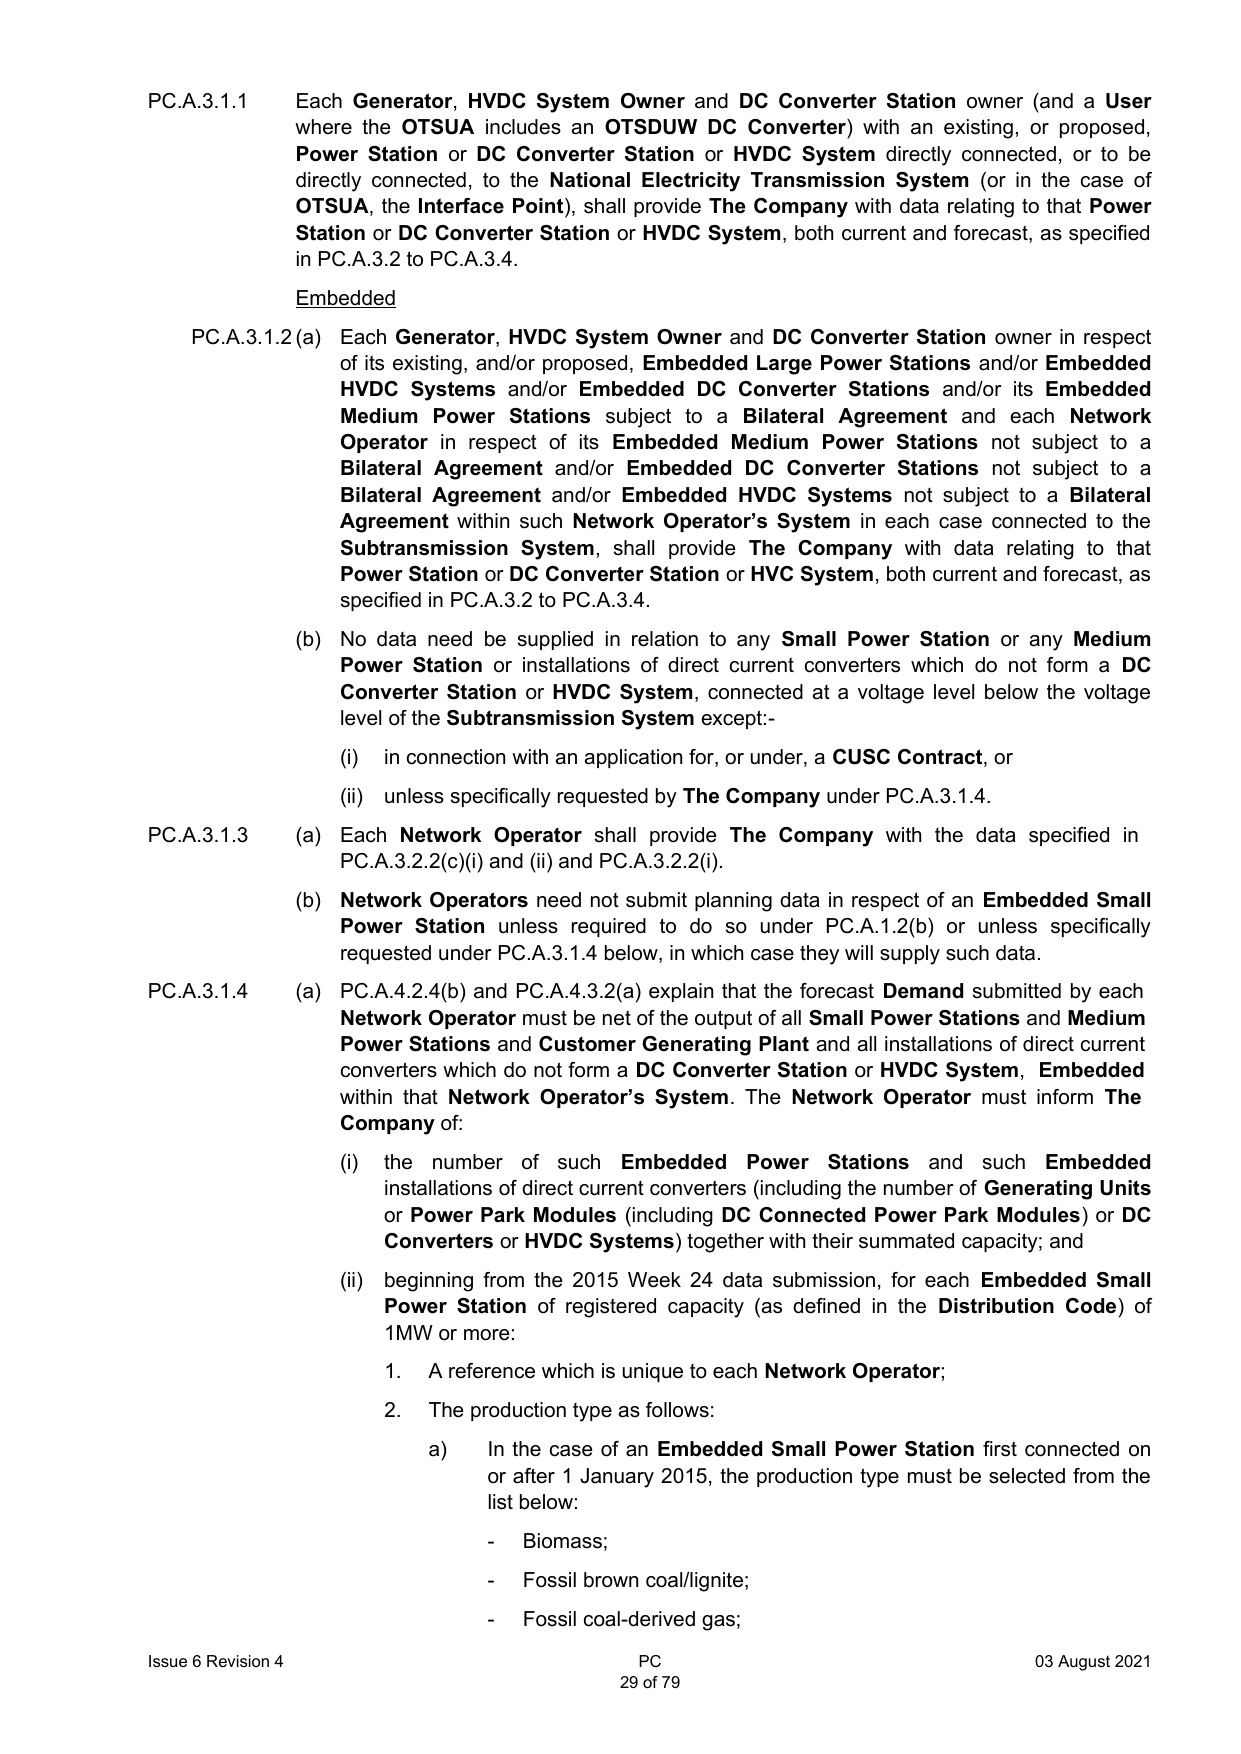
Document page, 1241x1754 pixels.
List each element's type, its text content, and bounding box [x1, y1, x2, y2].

text PC.A.3.1.1 Each Generator, HVDC System Owner and DC Converter Station owner (and a User where the OTSUA includes an OTSDUW DC Converter) with an existing, or proposed, Power Station or DC Converter Station or HVDC System directly connected, or to be directly connected, to the National Electricity Transmission System (or in the case of OTSUA, the Interface Point), shall provide The Company with data relating to that Power Station or DC Converter Station or HVDC System, both current and forecast, as specified in PC.A.3.2 to PC.A.3.4. [148, 89, 1152, 271]
text - Fossil coal-derived gas; [487, 1606, 1152, 1630]
text (i) the number of such Embedded Power Stations and such Embedded installations of direct current converters (including the number of Generating Units or Power Park Modules (including DC Connected Power Park Modules) or DC Converters or HVDC Systems) together with their summated capacity; and [340, 1150, 1152, 1253]
text (b) Network Operators need not submit planning data in respect of an Embedded Small Power Station unless required to do so under PC.A.1.2(b) or unless specifically requested under PC.A.3.1.4 below, in which case they will supply such data. [295, 888, 1152, 964]
text a) In the case of an Embedded Small Power Station first connected on or after 1 January 2015, the production type must be selected from the list below: [428, 1437, 1152, 1514]
text - Fossil brown coal/lignite; [487, 1567, 1152, 1591]
text (i) in connection with an application for, or under, a CUSC Contract, or [340, 745, 1152, 769]
text PC.A.3.1.2 (a) Each Generator, HVDC System Owner and DC Converter Station owner in respect of its existing, and/or proposed, Embedded Large Power Stations and/or Embedded HVDC Systems and/or Embedded DC Converter Stations and/or its Embedded Medium Power Stations subject to a Bilateral Agreement and each Network Operator in respect of its Embedded Medium Power Stations not subject to a Bilateral Agreement and/or Embedded DC Converter Stations not subject to a Bilateral Agreement and/or Embedded HVDC Systems not subject to a Bilateral Agreement within such Network Operator’s System in each case connected to the Subtransmission System, shall provide The Company with data relating to that Power Station or DC Converter Station or HVC System, both current and forecast, as specified in PC.A.3.2 to PC.A.3.4. [191, 324, 1152, 612]
text (ii) unless specifically requested by The Company under PC.A.3.1.4. [340, 784, 1152, 808]
text Embedded [148, 286, 1152, 309]
text - Biomass; [487, 1529, 1152, 1553]
text 2. The production type as follows: [384, 1398, 1152, 1422]
text 1. A reference which is unique to each Network Operator; [384, 1359, 1152, 1383]
text (b) No data need be supplied in relation to any Small Power Station or any Medium Power Station or installations of direct current converters which do not form a DC Converter Station or HVDC System, connected at a voltage level below the voltage level of the Subtransmission System except:- [295, 627, 1152, 730]
text (ii) beginning from the 2015 Week 24 data submission, for each Embedded Small Power Station of registered capacity (as defined in the Distribution Code) of 1MW or more: [340, 1268, 1152, 1344]
text PC.A.3.1.3 (a) Each Network Operator shall provide The Company with the data specified in PC.A.3.2.2(c)(i) and (ii) and PC.A.3.2.2(i). [148, 822, 1152, 873]
text PC.A.3.1.4 (a) PC.A.4.2.4(b) and PC.A.4.3.2(a) explain that the forecast Demand submitted by each Network Operator must be net of the output of all Small Power Stations and Medium Power Stations and Customer Generating Plant and all installations of direct current converters which do not form a DC Converter Station or HVDC System, Embedded within that Network Operator’s System. The Network Operator must inform The Company of: [148, 979, 1152, 1135]
